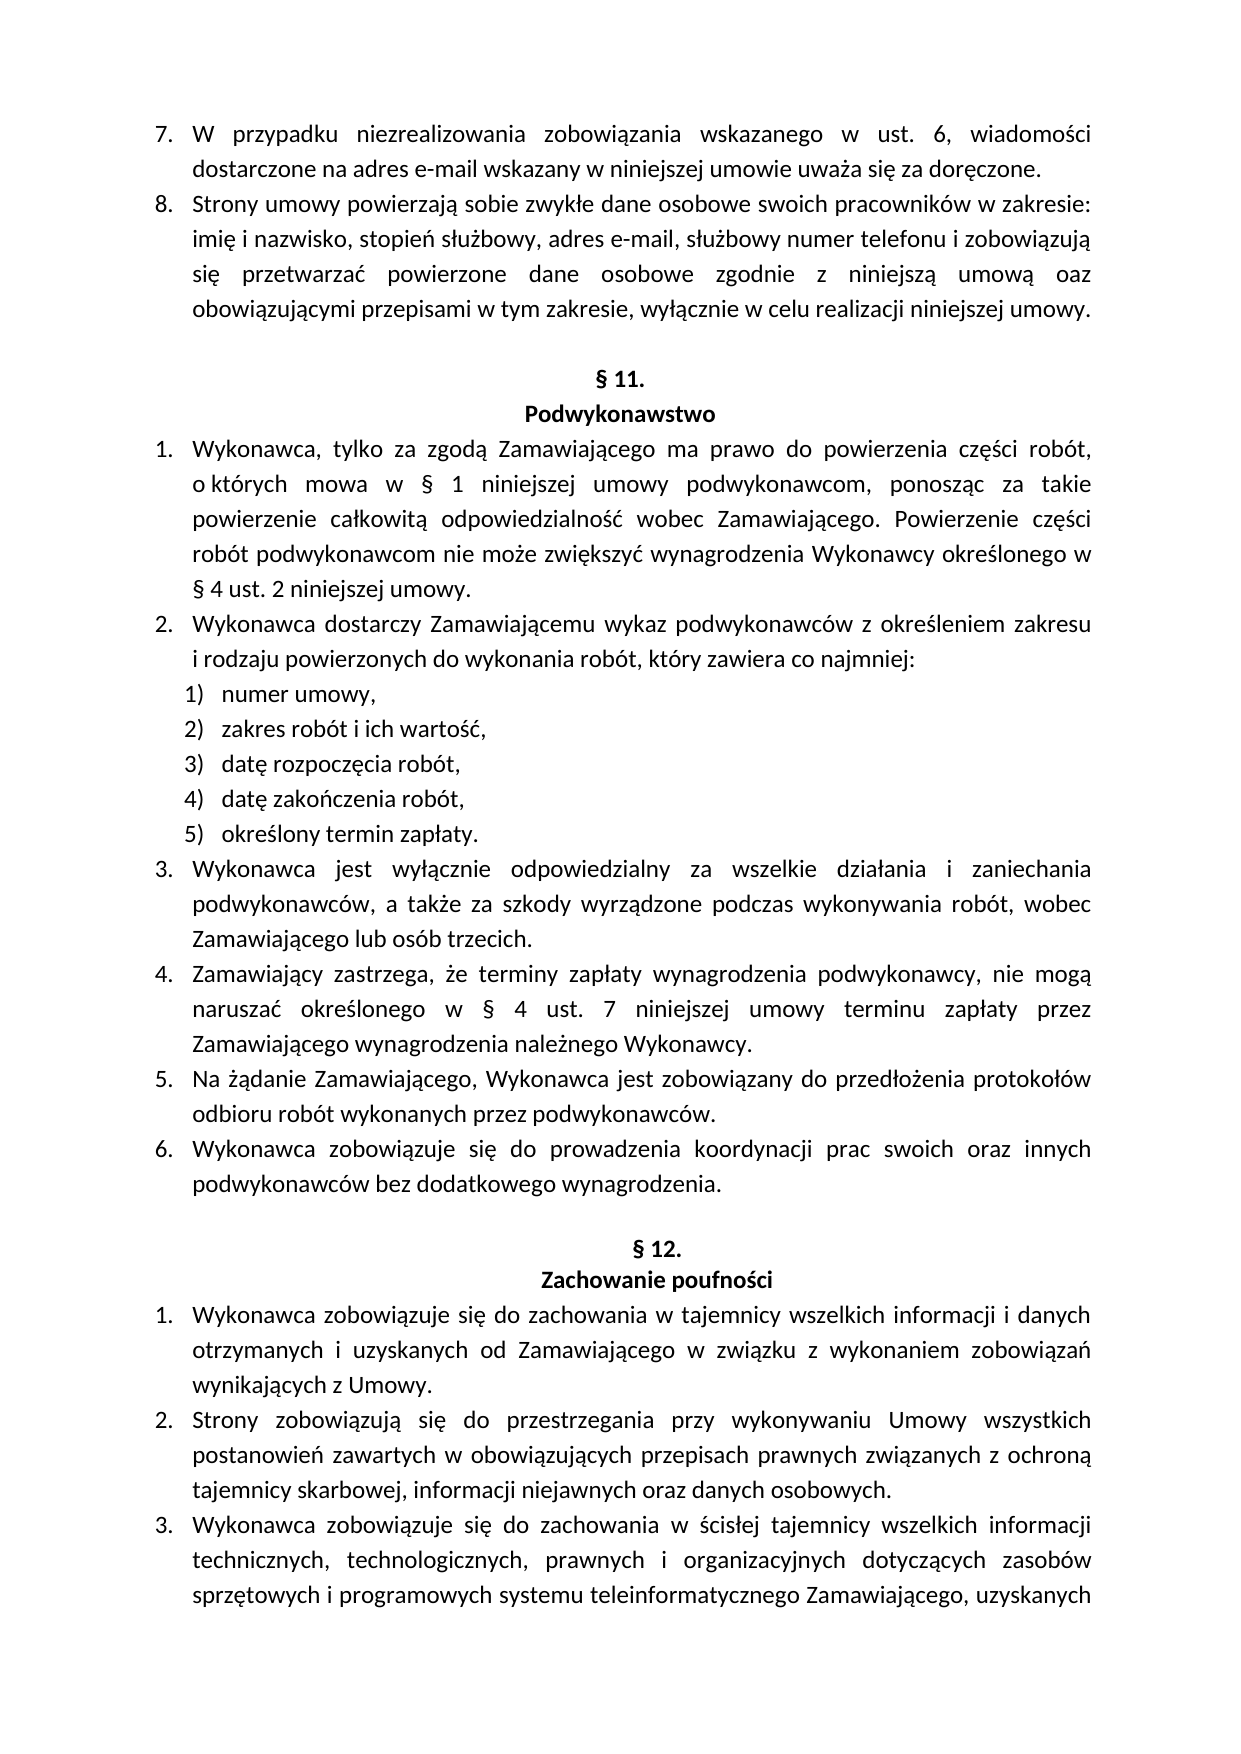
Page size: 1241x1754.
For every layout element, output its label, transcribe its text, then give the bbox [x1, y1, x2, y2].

list Zamawiający zastrzega, że terminy zapłaty wynagrodzenia podwykonawcy, nie mogą naruszać określonego w § 4 ust. 7 niniejszej umowy terminu zapłaty przez Zamawiającego wynagrodzenia należnego Wykonawcy. [154, 958, 1093, 1059]
text Zachowanie poufności [221, 1264, 1093, 1295]
list Wykonawca dostarczy Zamawiającemu wykaz podwykonawców z określeniem zakresu i rodzaju powierzonych do wykonania robót, który zawiera co najmniej: [154, 608, 1093, 674]
list Wykonawca zobowiązuje się do prowadzenia koordynacji prac swoich oraz innych podwykonawców bez dodatkowego wynagrodzenia. [154, 1133, 1093, 1199]
list datę rozpoczęcia robót, [184, 748, 1093, 779]
list zakres robót i ich wartość, [184, 713, 1093, 744]
list Na żądanie Zamawiającego, Wykonawca jest zobowiązany do przedłożenia protokołów odbioru robót wykonanych przez podwykonawców. [154, 1063, 1093, 1129]
text § 11. [148, 363, 1093, 394]
text § 12. [221, 1234, 1093, 1264]
list określony termin zapłaty. [184, 818, 1093, 849]
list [154, 1509, 1093, 1610]
list W przypadku niezrealizowania zobowiązania wskazanego w ust. 6, wiadomości dostarczone na adres e-mail wskazany w niniejszej umowie uważa się za doręczone. [154, 118, 1093, 184]
text Podwykonawstwo [148, 398, 1093, 429]
list numer umowy, [184, 678, 1093, 709]
list Strony zobowiązują się do przestrzegania przy wykonywaniu Umowy wszystkich postanowień zawartych w obowiązujących przepisach prawnych związanych z ochroną tajemnicy skarbowej, informacji niejawnych oraz danych osobowych. [154, 1404, 1093, 1505]
list datę zakończenia robót, [184, 783, 1093, 814]
list Wykonawca, tylko za zgodą Zamawiającego ma prawo do powierzenia części robót, o których mowa w § 1 niniejszej umowy podwykonawcom, ponosząc za takie powierzenie całkowitą odpowiedzialność wobec Zamawiającego. Powierzenie części robót podwykonawcom nie może zwiększyć wynagrodzenia Wykonawcy określonego w § 4 ust. 2 niniejszej umowy. [154, 433, 1093, 604]
list Strony umowy powierzają sobie zwykłe dane osobowe swoich pracowników w zakresie: imię i nazwisko, stopień służbowy, adres e-mail, służbowy numer telefonu i zobowiązują się przetwarzać powierzone dane osobowe zgodnie z niniejszą umową oaz obowiązującymi przepisami w tym zakresie, wyłącznie w celu realizacji niniejszej umowy. [154, 188, 1093, 324]
list Wykonawca zobowiązuje się do zachowania w tajemnicy wszelkich informacji i danych otrzymanych i uzyskanych od Zamawiającego w związku z wykonaniem zobowiązań wynikających z Umowy. [154, 1299, 1093, 1400]
list Wykonawca jest wyłącznie odpowiedzialny za wszelkie działania i zaniechania podwykonawców, a także za szkody wyrządzone podczas wykonywania robót, wobec Zamawiającego lub osób trzecich. [154, 853, 1093, 954]
